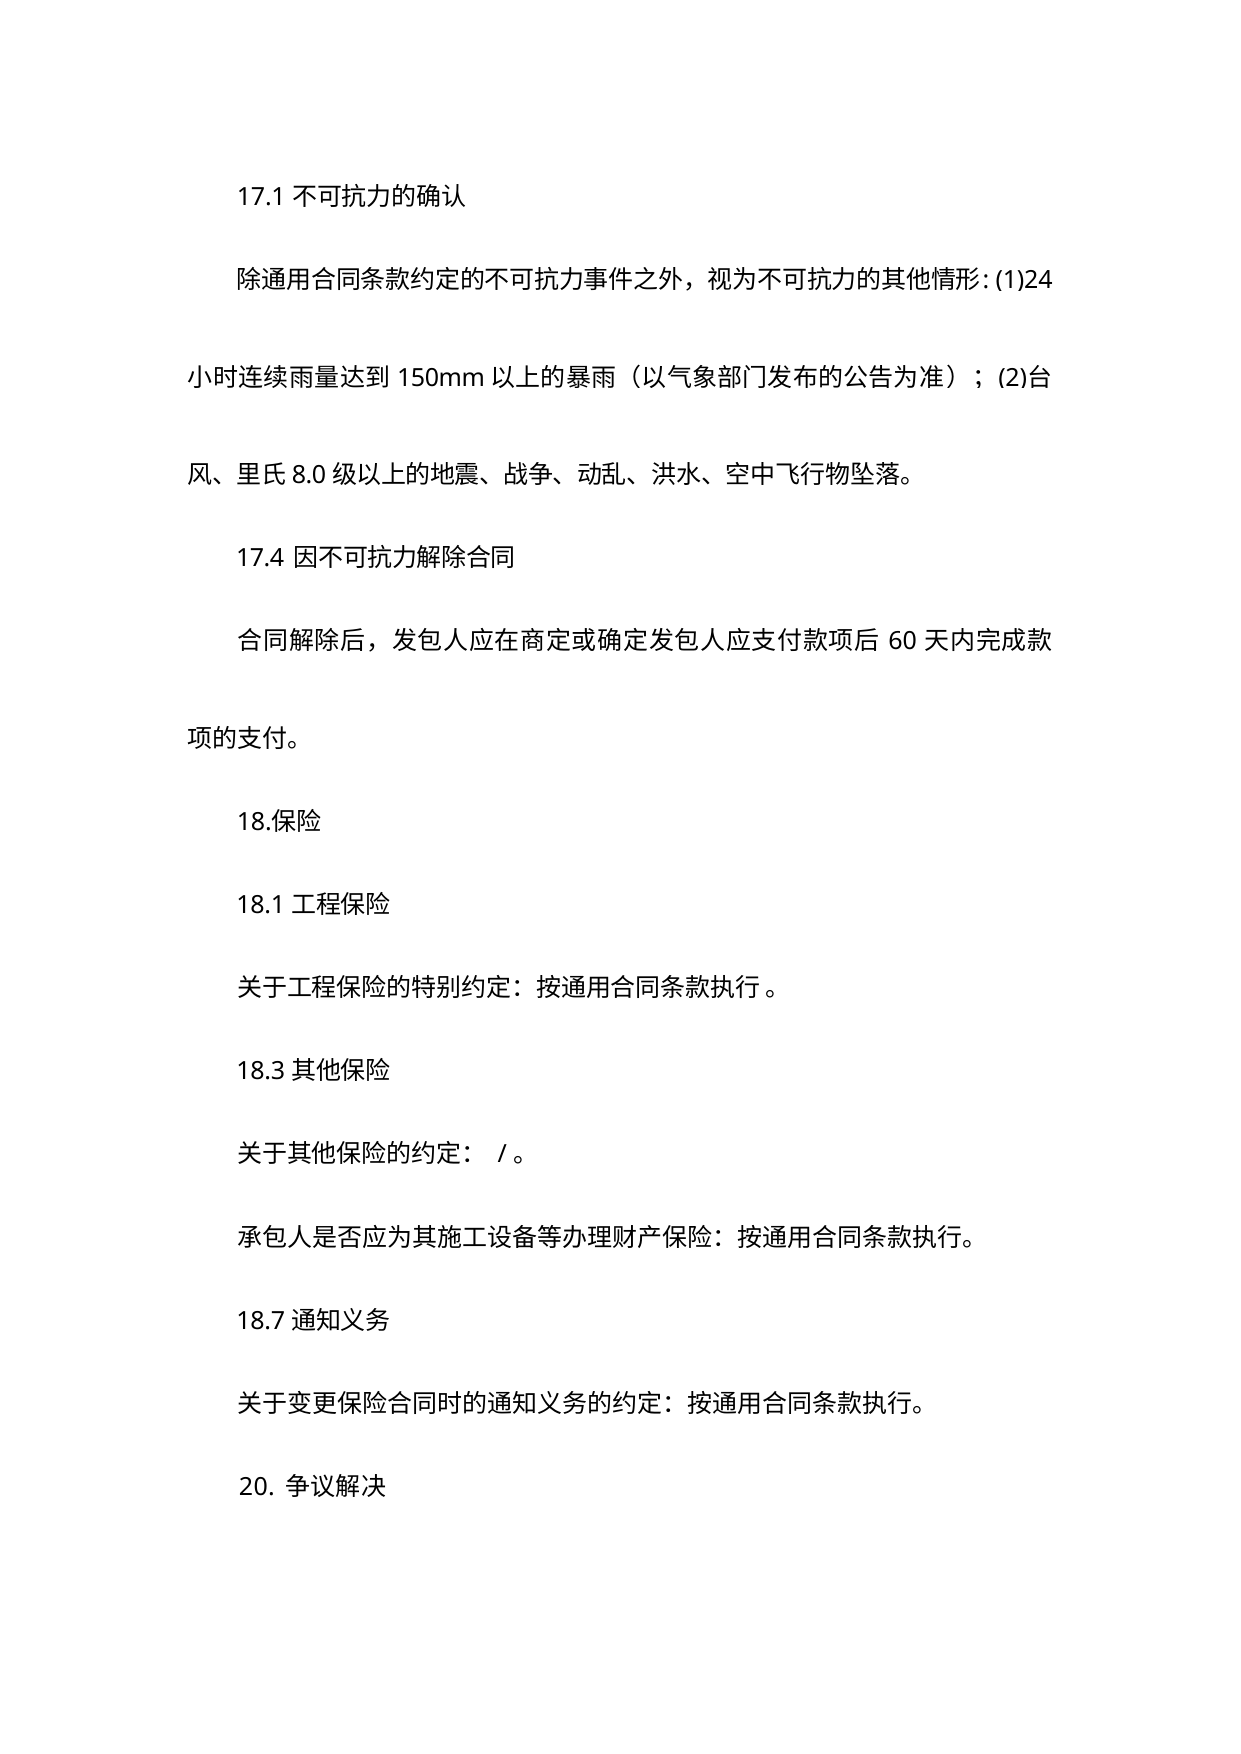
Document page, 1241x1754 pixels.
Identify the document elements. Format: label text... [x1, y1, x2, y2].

text 18.3 其他保险 [187, 1036, 1053, 1101]
text 关于其他保险的约定： / 。 [187, 1119, 1053, 1184]
text 18.1 工程保险 [187, 870, 1053, 935]
text 除通用合同条款约定的不可抗力事件之外，视为不可抗力的其他情形: (1)24小时连续雨量达到150mm以上的暴雨（以气象部门发布的公告为准）；(2)台风、里氏 8.0 级以上的地震、战争、动乱、洪水、空中飞行物坠落。 [187, 245, 1053, 505]
text 关于变更保险合同时的通知义务的约定：按通用合同条款执行。 [187, 1369, 1053, 1434]
text 18.7 通知义务 [187, 1286, 1053, 1351]
text 17.4 因不可抗力解除合同 [187, 523, 1053, 588]
text 17.1 不可抗力的确认 [187, 162, 1053, 227]
text 18.保险 [187, 787, 1053, 852]
text 20. 争议解决 [187, 1452, 1053, 1517]
text 承包人是否应为其施工设备等办理财产保险：按通用合同条款执行。 [187, 1203, 1053, 1268]
text 关于工程保险的特别约定：按通用合同条款执行 。 [187, 953, 1053, 1018]
text 合同解除后，发包人应在商定或确定发包人应支付款项后 60 天内完成款项的支付。 [187, 606, 1053, 769]
